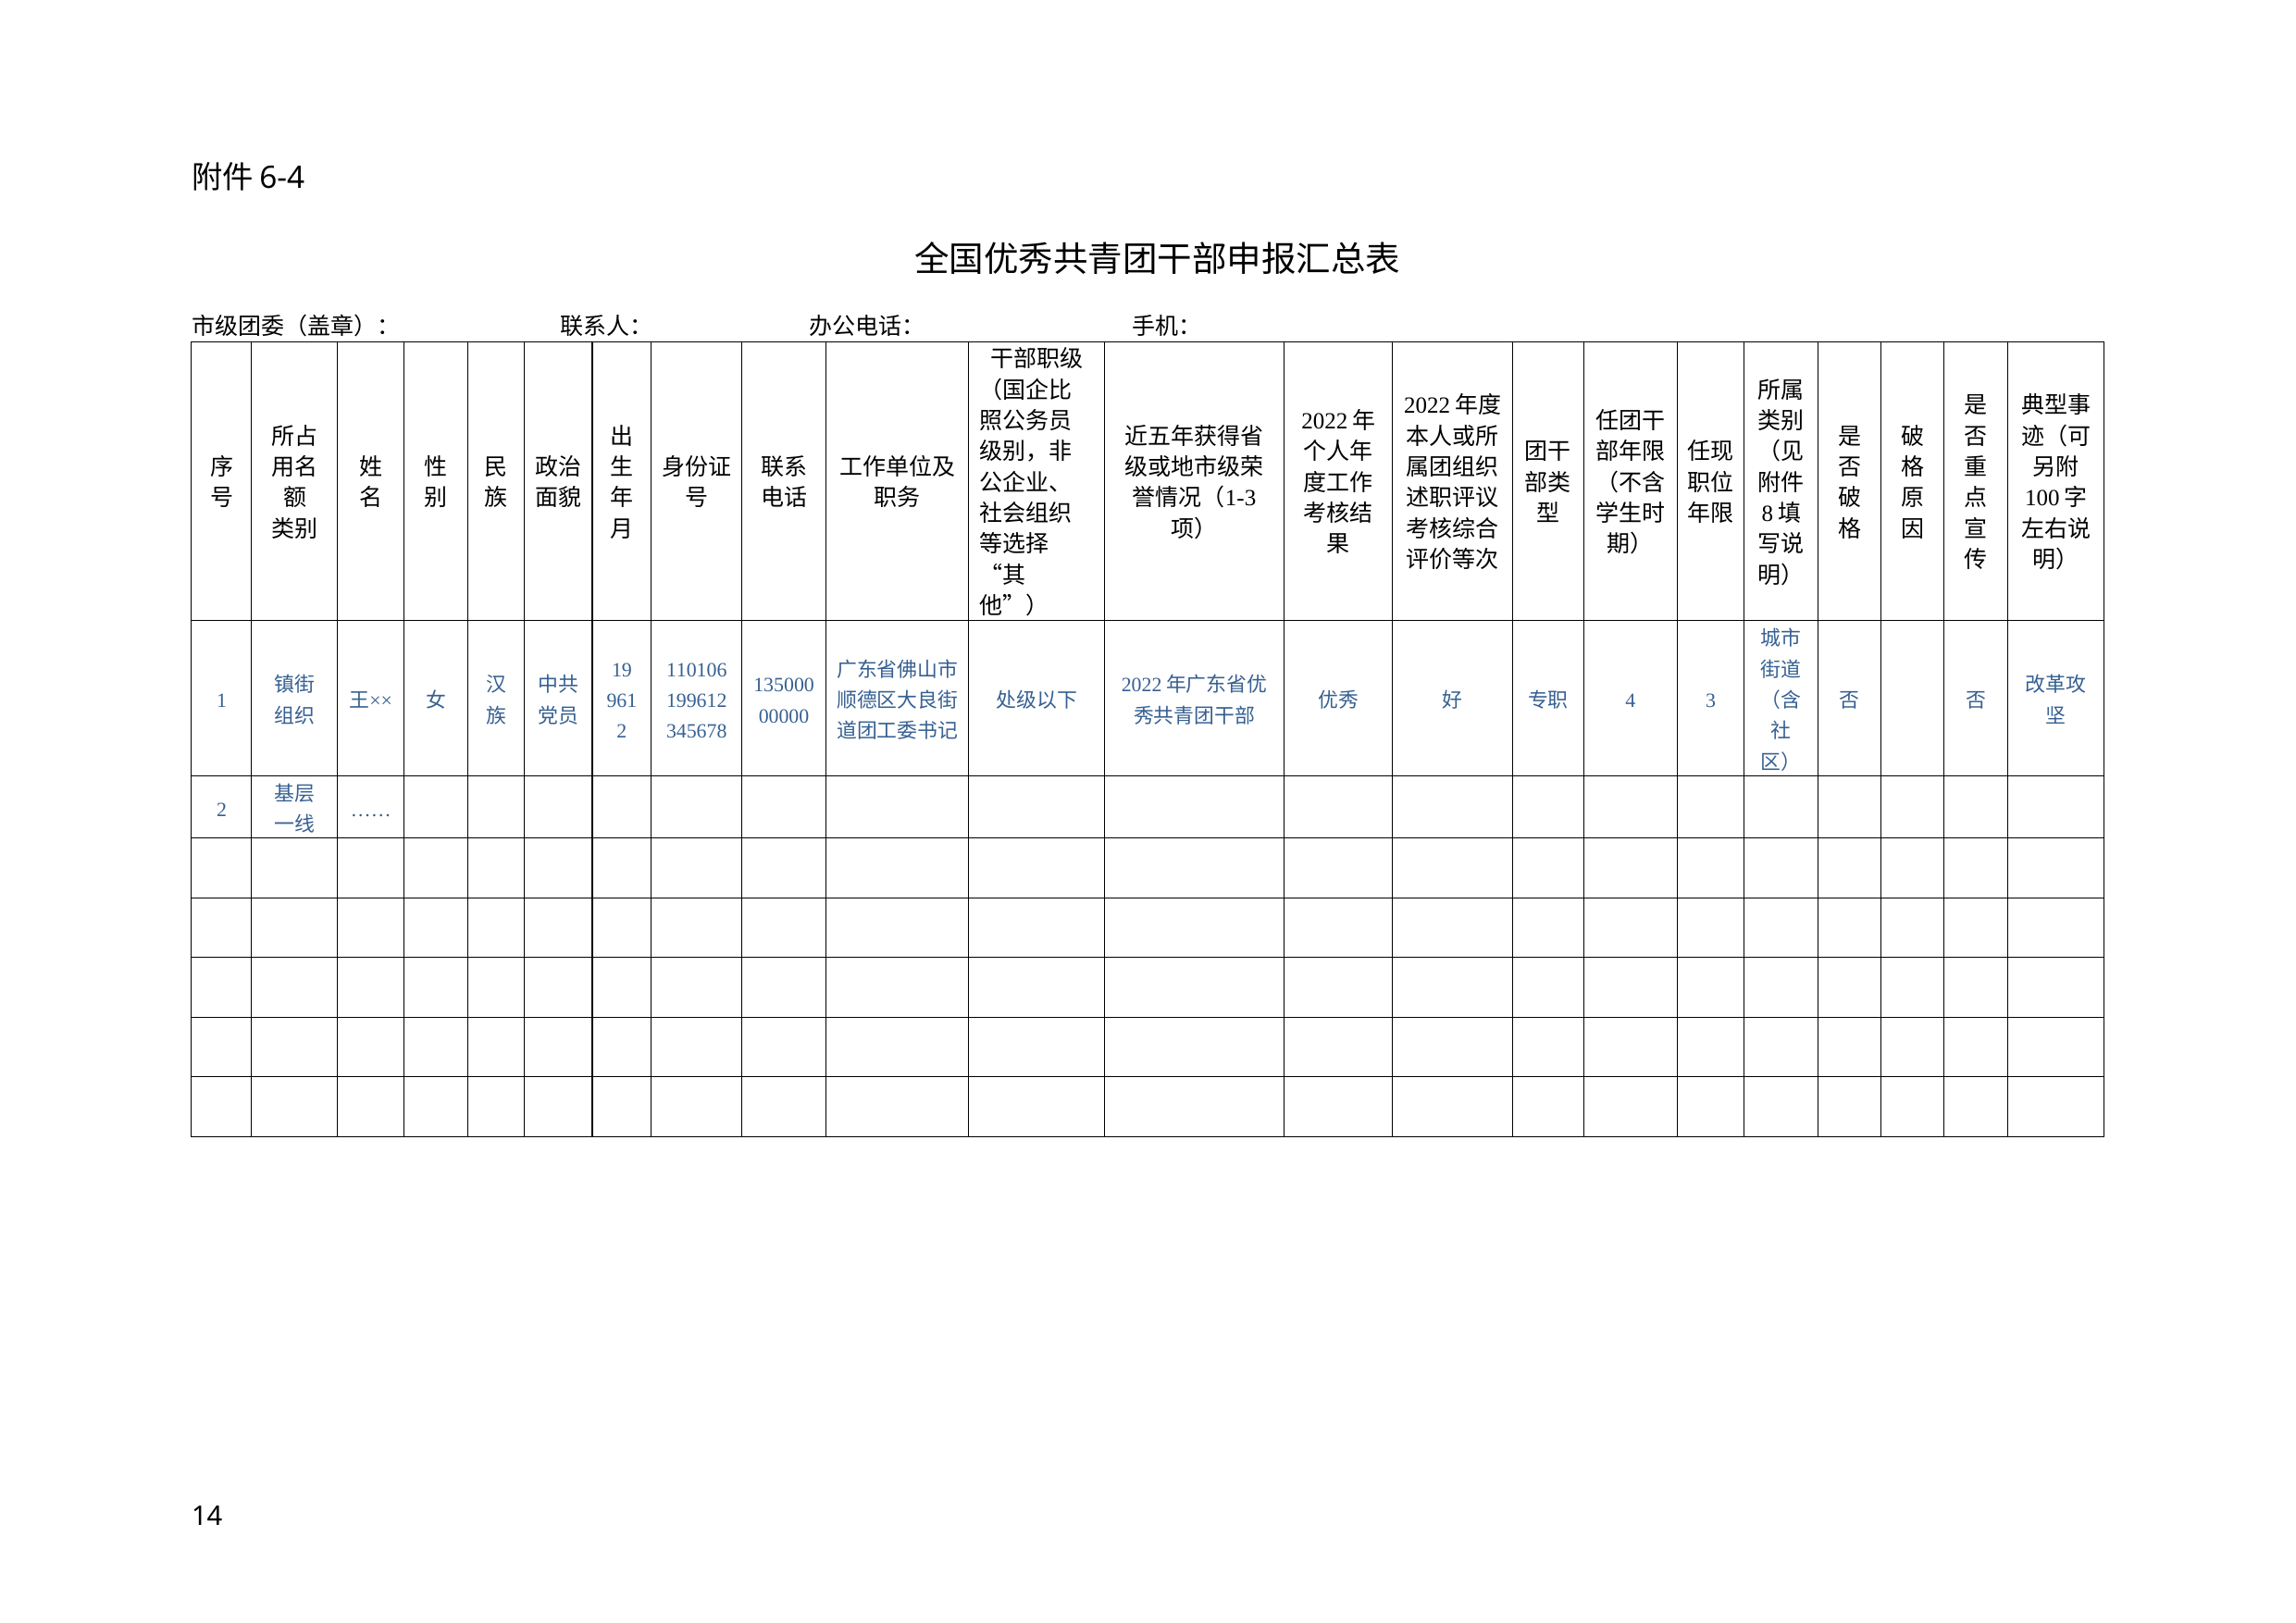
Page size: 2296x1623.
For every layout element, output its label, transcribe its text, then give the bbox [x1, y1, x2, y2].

table_cell [1285, 1018, 1392, 1076]
table_cell [1944, 1077, 2007, 1136]
table_cell 13500000000 [742, 621, 825, 775]
table_cell [252, 838, 337, 898]
table_cell [1818, 898, 1880, 957]
table_cell [1944, 898, 2007, 957]
table_header 序号 [192, 342, 251, 620]
table_header 所属类别（见附件8填写说明） [1744, 342, 1818, 620]
table_cell [826, 898, 968, 957]
table_cell [826, 1077, 968, 1136]
table_cell [969, 898, 1104, 957]
table_cell [593, 1018, 651, 1076]
table_cell 改革攻坚 [2008, 621, 2104, 775]
table_header 干部职级 （国企比照公务员级别，非公企业、社会组织等选择“其他”） [969, 342, 1104, 620]
table_cell [1513, 958, 1583, 1017]
table_cell [1881, 1018, 1943, 1076]
table_cell [1513, 776, 1583, 837]
table_cell [969, 776, 1104, 837]
table_cell 处级以下 [969, 621, 1104, 775]
table_cell [192, 958, 251, 1017]
table_cell [593, 898, 651, 957]
table_header 是否破格 [1818, 342, 1880, 620]
table_cell [1881, 958, 1943, 1017]
table_cell [338, 898, 403, 957]
table_header 2022年度本人或所属团组织述职评议考核综合评价等次 [1393, 342, 1512, 620]
table_cell [1744, 898, 1818, 957]
table_cell [1105, 838, 1284, 898]
table_cell [1105, 1077, 1284, 1136]
table_cell 中共党员 [525, 621, 591, 775]
table_cell [742, 1018, 825, 1076]
table_cell [742, 958, 825, 1017]
table_cell [404, 1018, 467, 1076]
table_cell [1818, 1077, 1880, 1136]
table_header 联系电话 [742, 342, 825, 620]
table_cell [1818, 958, 1880, 1017]
table_header 所占用名额 类别 [252, 342, 337, 620]
table_cell [652, 1077, 741, 1136]
table_cell [2008, 1018, 2104, 1076]
table_cell [192, 1077, 251, 1136]
table_cell 基层 一线 [252, 776, 337, 837]
table_header 近五年获得省级或地市级荣誉情况（1-3项） [1105, 342, 1284, 620]
table_cell [338, 1018, 403, 1076]
table_cell 1 [192, 621, 251, 775]
table_cell [652, 838, 741, 898]
table_cell [1285, 1077, 1392, 1136]
table_cell [1881, 838, 1943, 898]
table_cell [1513, 1077, 1583, 1136]
table_cell [1818, 776, 1880, 837]
table_cell [1393, 776, 1512, 837]
table_cell [969, 1077, 1104, 1136]
table_cell [1584, 958, 1677, 1017]
table_cell [1944, 776, 2007, 837]
table_cell [652, 958, 741, 1017]
text 附件6-4 [192, 153, 2104, 198]
table_cell [1678, 838, 1744, 898]
table_header 民族 [468, 342, 524, 620]
table_cell [1105, 898, 1284, 957]
table_cell 199612 [593, 621, 651, 775]
table_cell [404, 838, 467, 898]
table_cell [1881, 898, 1943, 957]
table_cell [2008, 1077, 2104, 1136]
table_cell [252, 898, 337, 957]
table_cell 优秀 [1285, 621, 1392, 775]
table_cell [2008, 838, 2104, 898]
table_header 工作单位及职务 [826, 342, 968, 620]
text 市级团委（盖章）： 联系人： 办公电话： 手机： [192, 308, 2104, 341]
table_cell 广东省佛山市顺德区大良街道团工委书记 [826, 621, 968, 775]
table_header 典型事迹（可另附100字左右说明） [2008, 342, 2104, 620]
table_cell 好 [1393, 621, 1512, 775]
table_header 姓名 [338, 342, 403, 620]
table_cell [1881, 621, 1943, 775]
table_cell [826, 776, 968, 837]
table_cell [1584, 1077, 1677, 1136]
table_cell 女 [404, 621, 467, 775]
table_cell [593, 776, 651, 837]
table_cell [252, 1018, 337, 1076]
table_cell 110106199612345678 [652, 621, 741, 775]
table_header 性别 [404, 342, 467, 620]
table_cell [1513, 898, 1583, 957]
table_cell [525, 1018, 591, 1076]
table_cell [652, 1018, 741, 1076]
table_cell [1285, 898, 1392, 957]
table_cell [1584, 838, 1677, 898]
table_cell 2022年广东省优秀共青团干部 [1105, 621, 1284, 775]
table_cell [1678, 958, 1744, 1017]
table_cell [1393, 958, 1512, 1017]
table_cell [742, 838, 825, 898]
table_cell 2 [192, 776, 251, 837]
table_cell [1678, 898, 1744, 957]
table_cell 否 [1944, 621, 2007, 775]
table_cell [1744, 776, 1818, 837]
table_cell [742, 776, 825, 837]
table_cell [1105, 776, 1284, 837]
table_cell [468, 958, 524, 1017]
table_cell [1744, 1077, 1818, 1136]
table_cell 3 [1678, 621, 1744, 775]
table_cell [468, 838, 524, 898]
table_cell [2008, 776, 2104, 837]
table_cell [1744, 1018, 1818, 1076]
table_cell [593, 838, 651, 898]
table_cell [826, 838, 968, 898]
table_cell [2008, 958, 2104, 1017]
table_cell [1584, 776, 1677, 837]
table_cell [404, 958, 467, 1017]
table_cell [1818, 838, 1880, 898]
table_header 是否重点宣传 [1944, 342, 2007, 620]
table_cell [192, 1018, 251, 1076]
table_cell [1744, 958, 1818, 1017]
table_cell [468, 1018, 524, 1076]
table_cell [1393, 898, 1512, 957]
table_header 身份证号 [652, 342, 741, 620]
table_cell [1513, 1018, 1583, 1076]
table_header 破格原因 [1881, 342, 1943, 620]
table_cell [1285, 776, 1392, 837]
table_cell 镇街 组织 [252, 621, 337, 775]
table_cell [652, 776, 741, 837]
table_cell 汉族 [468, 621, 524, 775]
table_cell [1393, 1018, 1512, 1076]
table_cell [525, 958, 591, 1017]
table_cell [338, 1077, 403, 1136]
table_cell [1285, 958, 1392, 1017]
table_cell [593, 958, 651, 1017]
table_header 团干部类型 [1513, 342, 1583, 620]
table_cell 专职 [1513, 621, 1583, 775]
table_cell [969, 1018, 1104, 1076]
table_cell [1393, 1077, 1512, 1136]
table_cell [1881, 1077, 1943, 1136]
table_cell [468, 1077, 524, 1136]
table_cell [404, 898, 467, 957]
table_cell [1393, 838, 1512, 898]
table_header 任团干部年限（不含学生时期） [1584, 342, 1677, 620]
table_cell [525, 776, 591, 837]
table_cell [1944, 958, 2007, 1017]
table_cell [1818, 1018, 1880, 1076]
table_cell [404, 1077, 467, 1136]
table_cell [593, 1077, 651, 1136]
table_cell [1285, 838, 1392, 898]
table_cell [1881, 776, 1943, 837]
table_cell [525, 1077, 591, 1136]
table_cell [742, 1077, 825, 1136]
table_cell [1584, 1018, 1677, 1076]
table_cell [1584, 898, 1677, 957]
table_cell [525, 898, 591, 957]
table_cell [1513, 838, 1583, 898]
table_header 任现职位年限 [1678, 342, 1744, 620]
table_cell 城市街道（含社区） [1744, 621, 1818, 775]
table_cell [1744, 838, 1818, 898]
table_cell [525, 838, 591, 898]
table_cell [468, 776, 524, 837]
table_header 政治面貌 [525, 342, 591, 620]
table_cell [826, 1018, 968, 1076]
table_cell [404, 776, 467, 837]
text 全国优秀共青团干部申报汇总表 [192, 231, 2104, 281]
table_header 出生年月 [593, 342, 651, 620]
table_cell …… [338, 776, 403, 837]
table_cell 王×× [338, 621, 403, 775]
table_cell [969, 958, 1104, 1017]
table_cell [468, 898, 524, 957]
table_cell [1678, 1018, 1744, 1076]
table_cell [252, 958, 337, 1017]
table_cell 4 [1584, 621, 1677, 775]
table_header 2022年个人年度工作考核结果 [1285, 342, 1392, 620]
table_cell [742, 898, 825, 957]
table_cell 否 [1818, 621, 1880, 775]
table_cell [1944, 1018, 2007, 1076]
table_cell [1944, 838, 2007, 898]
table_cell [652, 898, 741, 957]
table_cell [2008, 898, 2104, 957]
table_cell [826, 958, 968, 1017]
table_cell [338, 958, 403, 1017]
table_cell [338, 838, 403, 898]
table_cell [192, 838, 251, 898]
table_cell [1105, 958, 1284, 1017]
table_cell [192, 898, 251, 957]
table_cell [1105, 1018, 1284, 1076]
table_cell [1678, 776, 1744, 837]
table_cell [252, 1077, 337, 1136]
table_cell [1678, 1077, 1744, 1136]
table_cell [969, 838, 1104, 898]
